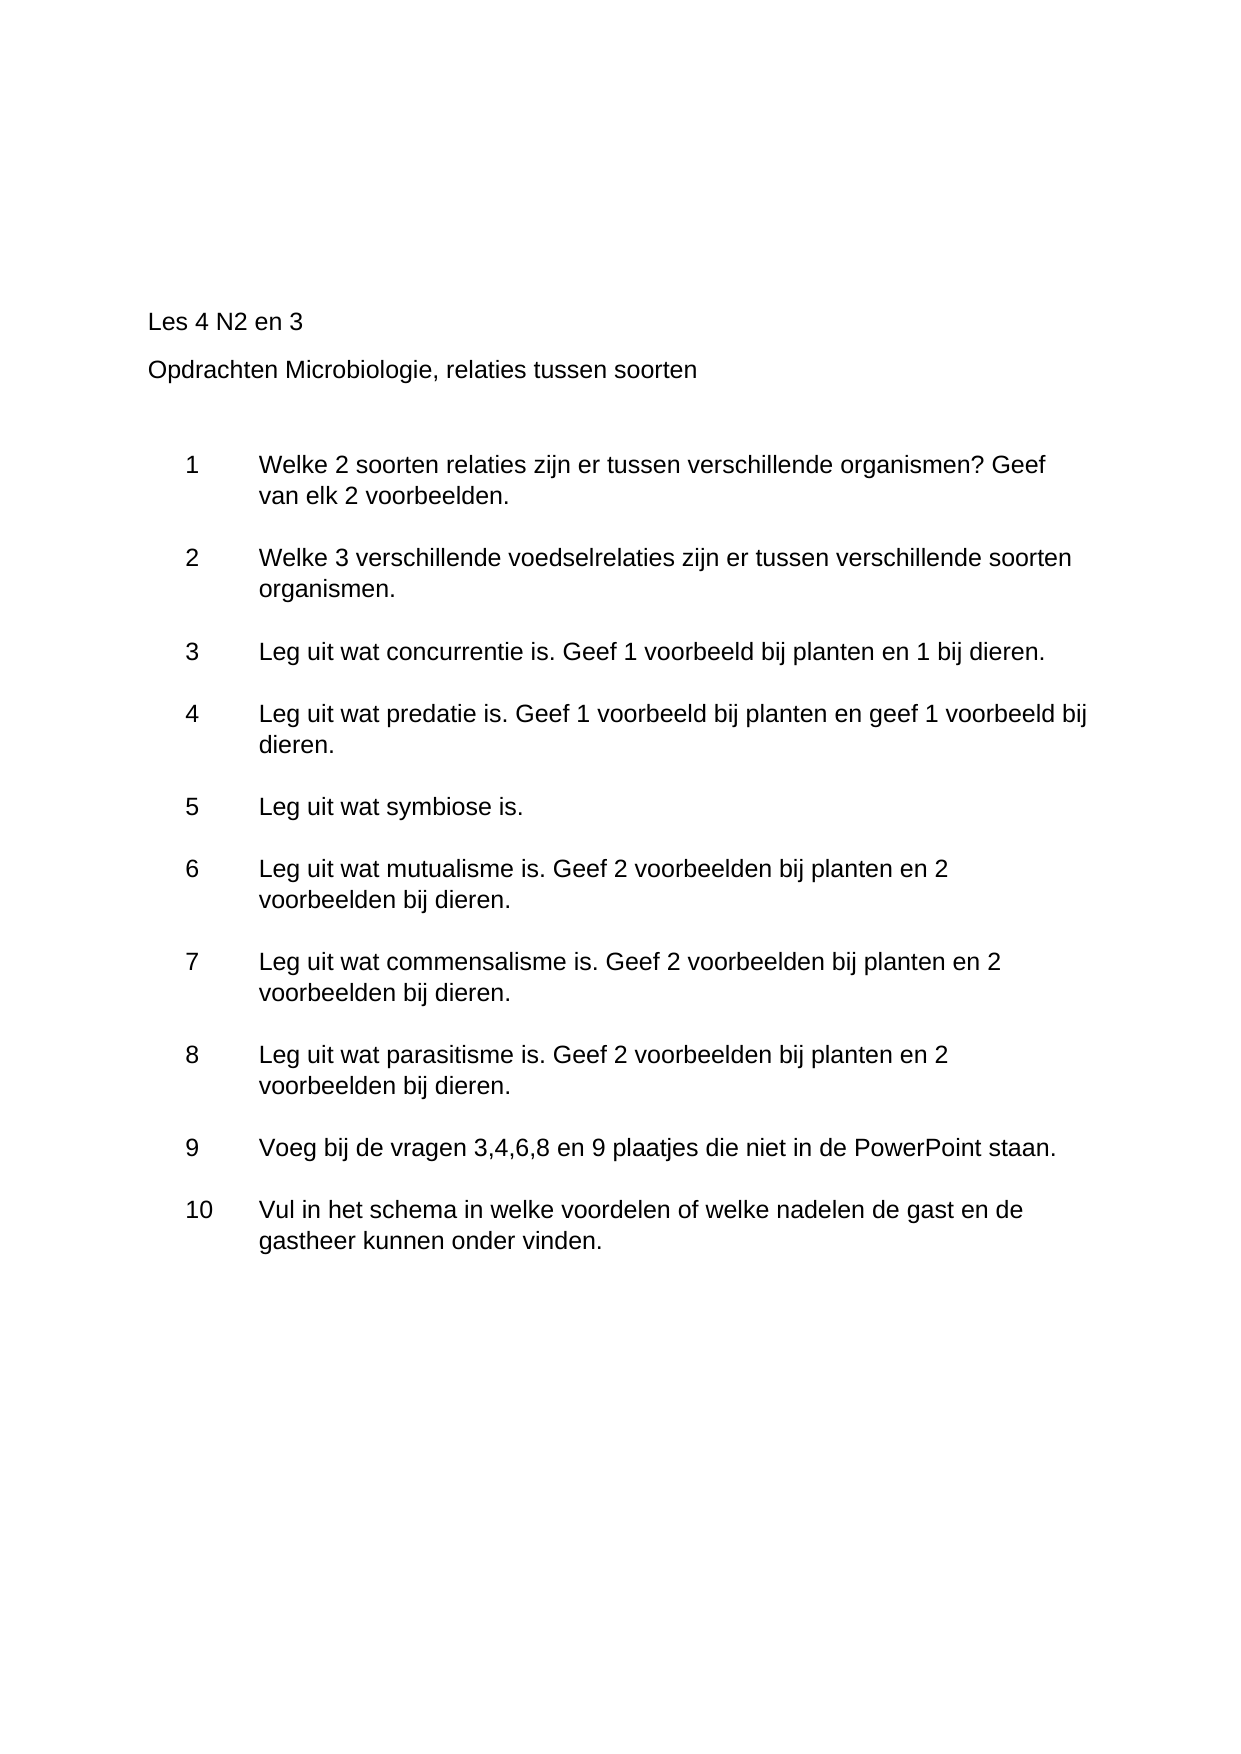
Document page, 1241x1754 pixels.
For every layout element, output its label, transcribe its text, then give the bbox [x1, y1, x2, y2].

list Leg uit wat mutualisme is. Geef 2 voorbeelden bij planten en 2 voorbeelden bij dieren. [185, 854, 1093, 913]
list Leg uit wat concurrentie is. Geef 1 voorbeeld bij planten en 1 bij dieren. [185, 636, 1093, 665]
list Leg uit wat symbiose is. [185, 792, 1093, 820]
text Opdrachten Microbiologie, relaties tussen soorten [148, 355, 1093, 383]
text Les 4 N2 en 3 [148, 307, 1093, 336]
list Vul in het schema in welke voordelen of welke nadelen de gast en de gastheer kunnen onder vinden. [185, 1195, 1093, 1255]
list Welke 3 verschillende voedselrelaties zijn er tussen verschillende soorten organismen. [185, 543, 1093, 603]
list Leg uit wat parasitisme is. Geef 2 voorbeelden bij planten en 2 voorbeelden bij dieren. [185, 1040, 1093, 1100]
list Voeg bij de vragen 3,4,6,8 en 9 plaatjes die niet in de PowerPoint staan. [185, 1133, 1093, 1162]
list Welke 2 soorten relaties zijn er tussen verschillende organismen? Geef van elk 2 voorbeelden. [185, 450, 1093, 510]
list Leg uit wat commensalisme is. Geef 2 voorbeelden bij planten en 2 voorbeelden bij dieren. [185, 947, 1093, 1007]
list Leg uit wat predatie is. Geef 1 voorbeeld bij planten en geef 1 voorbeeld bij dieren. [185, 698, 1093, 758]
